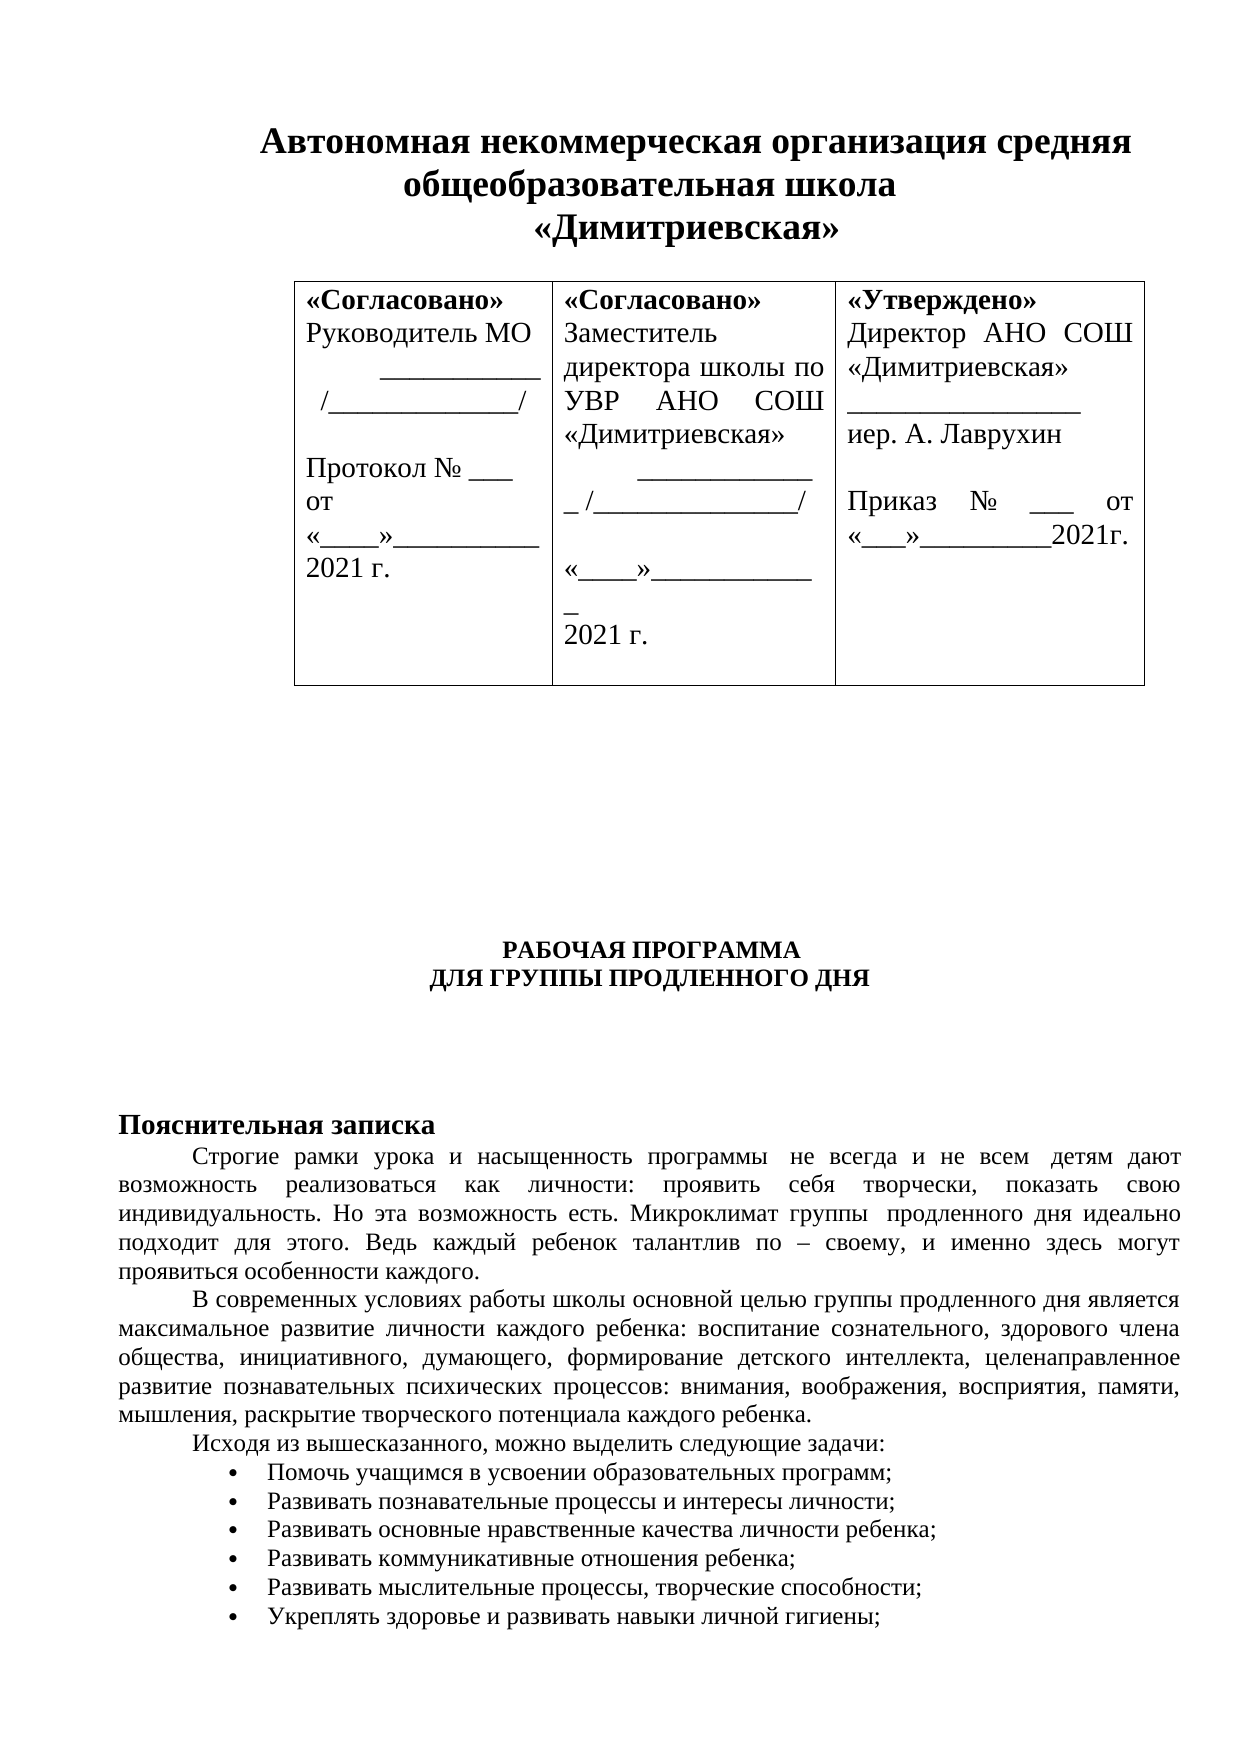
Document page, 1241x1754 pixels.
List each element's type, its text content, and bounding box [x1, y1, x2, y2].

list Развивать познавательные процессы и интересы личности; [229, 1486, 1181, 1514]
table_header «Согласовано» Заместитель директора школы по УВР АНО СОШ «Димитриевская» _____________ /______________/ «____»____________ 2021 г. [553, 282, 835, 684]
table_header «Утверждено» Директор АНО СОШ «Димитриевская» ________________ иер. А. Лаврухин Приказ № ___ от «___»_________2021г. [836, 282, 1144, 684]
list Помочь учащимся в усвоении образовательных программ; [229, 1457, 1181, 1486]
text РАБОЧАЯ ПРОГРАММА [297, 935, 1006, 963]
text Исходя из вышесказанного, можно выделить следующие задачи: [118, 1428, 1181, 1457]
text ДЛЯ ГРУППЫ ПРОДЛЕННОГО ДНЯ [118, 963, 1181, 992]
list Развивать основные нравственные качества личности ребенка; [229, 1514, 1181, 1543]
text Автономная некоммерческая организация средняя общеобразовательная школа [118, 118, 1181, 204]
text Пояснительная записка [118, 1107, 1181, 1141]
list Развивать мыслительные процессы, творческие способности; [229, 1572, 1181, 1601]
list Развивать коммуникативные отношения ребенка; [229, 1543, 1181, 1572]
text «Димитриевская» [118, 204, 1181, 247]
table_header «Согласовано» Руководитель МО ___________/_____________/ Протокол № ___ от «____»__________2021 г. [295, 282, 552, 684]
list Укреплять здоровье и развивать навыки личной гигиены; [229, 1601, 1181, 1629]
text Строгие рамки урока и насыщенность программы не всегда и не всем детям дают возможность реализоваться как личности: проявить себя творчески, показать свою индивидуальность. Но эта возможность есть. Микроклимат группы продленного дня идеально подходит для этого. Ведь каждый ребенок талантлив по – своему, и именно здесь могут проявиться особенности каждого. [118, 1141, 1181, 1284]
text В современных условиях работы школы основной целью группы продленного дня является максимальное развитие личности каждого ребенка: воспитание сознательного, здорового члена общества, инициативного, думающего, формирование детского интеллекта, целенаправленное развитие познавательных психических процессов: внимания, воображения, восприятия, памяти, мышления, раскрытие творческого потенциала каждого ребенка. [118, 1284, 1181, 1428]
